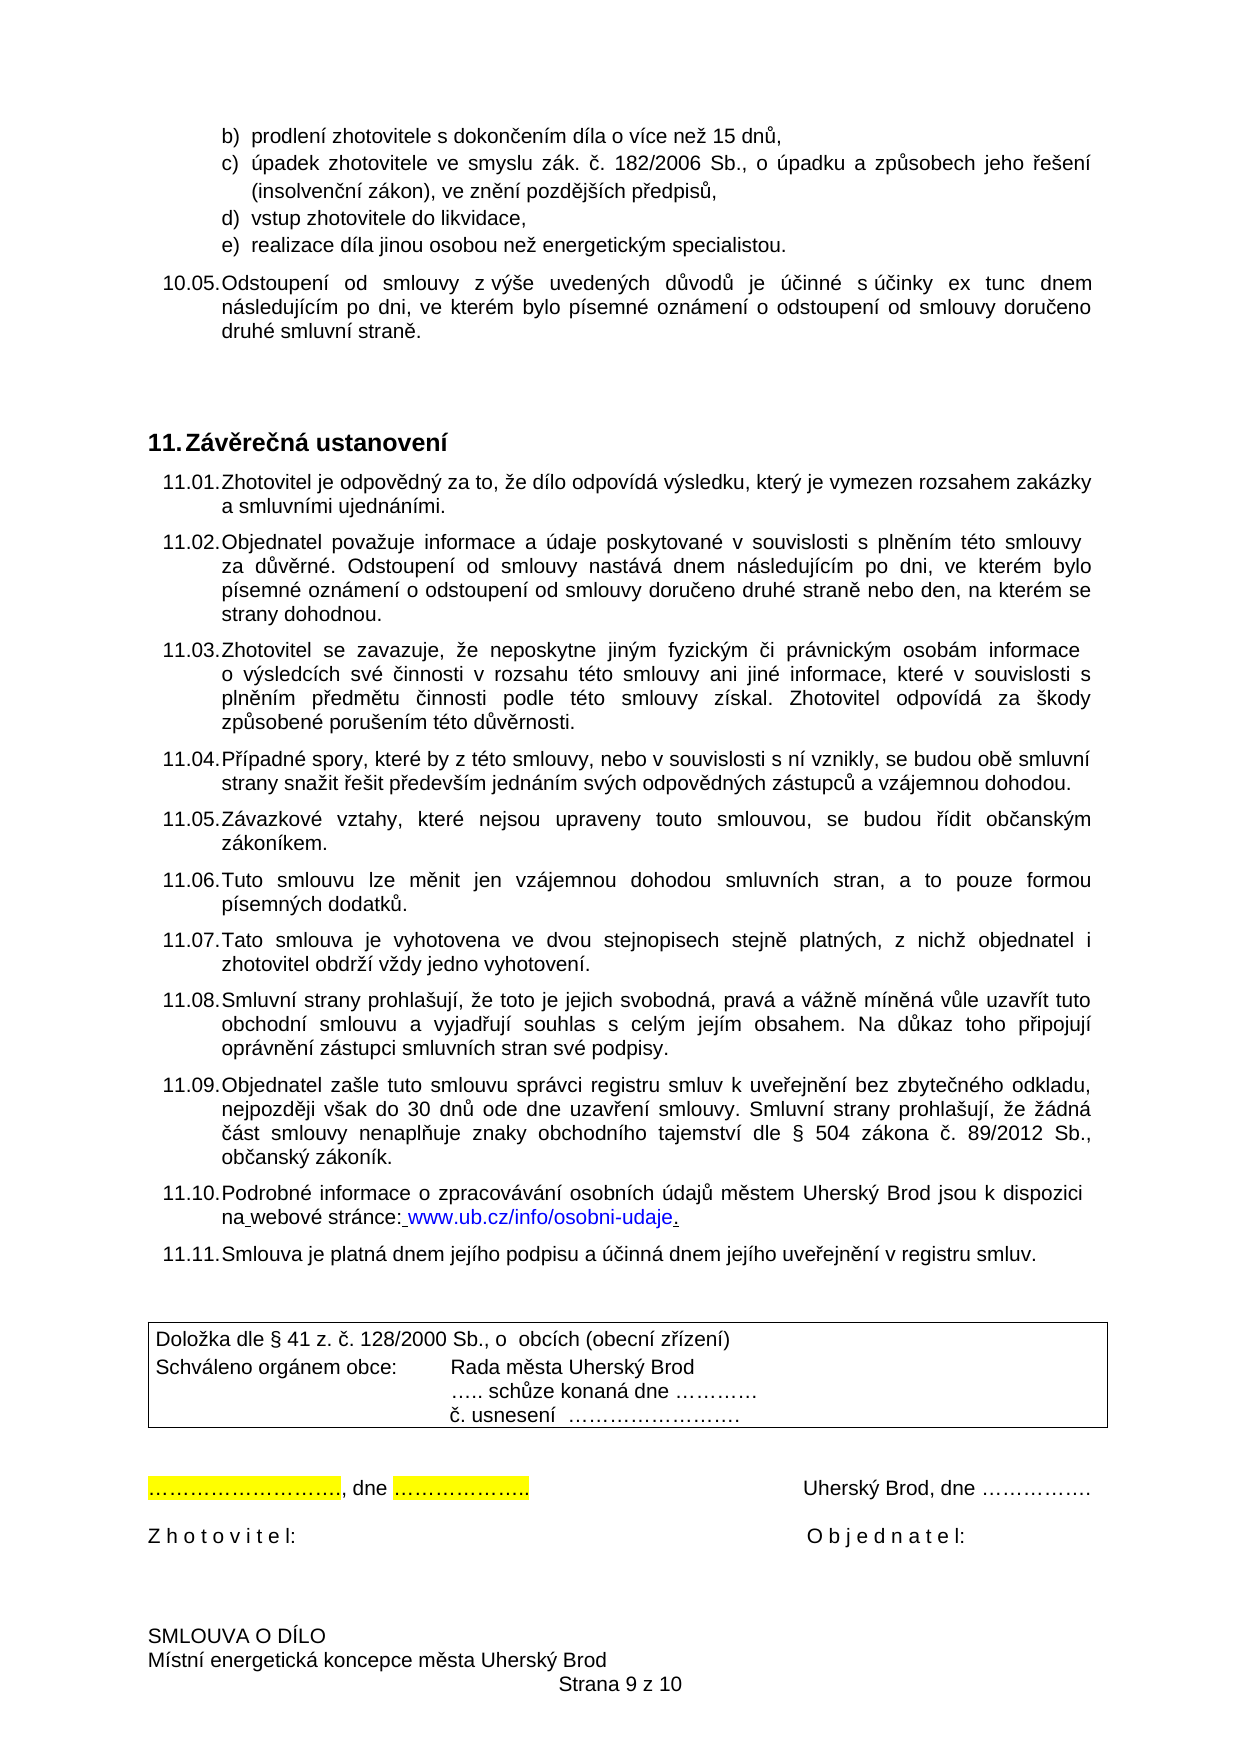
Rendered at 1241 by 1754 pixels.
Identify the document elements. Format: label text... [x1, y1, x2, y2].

text ………………………., dne ……………….. Uherský Brod, dne ……………. [529, 1476, 1093, 1500]
text e) realizace díla jinou osobou než energetickým specialistou. [221, 231, 1093, 258]
subtitle Smlouva je platná dnem jejího podpisu a účinná dnem jejího uveřejnění v registru smluv. [162, 1241, 1093, 1265]
subtitle Podrobné informace o zpracovávání osobních údajů městem Uherský Brod jsou k dispozici na webové stránce: www.ub.cz/info/osobni-udaje. [162, 1181, 1093, 1229]
subtitle Objednatel zašle tuto smlouvu správci registru smluv k uveřejnění bez zbytečného odkladu, nejpozději však do 30 dnů ode dne uzavření smlouvy. Smluvní strany prohlašují, že žádná část smlouvy nenaplňuje znaky obchodního tajemství dle § 504 zákona č. 89/2012 Sb., občanský zákoník. [162, 1073, 1093, 1168]
text b) prodlení zhotovitele s dokončením díla o více než 15 dnů, [221, 122, 1093, 149]
subtitle Závazkové vztahy, které nejsou upraveny touto smlouvou, se budou řídit občanským zákoníkem. [162, 807, 1093, 855]
subtitle Objednatel považuje informace a údaje poskytované v souvislosti s plněním této smlouvy za důvěrné. Odstoupení od smlouvy nastává dnem následujícím po dni, ve kterém bylo písemné oznámení o odstoupení od smlouvy doručeno druhé straně nebo den, na kterém se strany dohodnou. [162, 530, 1093, 626]
text Z h o t o v i t e l: O b j e d n a t e l: [148, 1524, 1093, 1548]
subtitle Tato smlouva je vyhotovena ve dvou stejnopisech stejně platných, z nichž objednatel i zhotovitel obdrží vždy jedno vyhotovení. [162, 928, 1093, 976]
subtitle Závěrečná ustanovení [148, 428, 1093, 457]
subtitle Případné spory, které by z této smlouvy, nebo v souvislosti s ní vznikly, se budou obě smluvní strany snažit řešit především jednáním svých odpovědných zástupců a vzájemnou dohodou. [162, 747, 1093, 794]
subtitle Zhotovitel je odpovědný za to, že dílo odpovídá výsledku, který je vymezen rozsahem zakázky a smluvními ujednáními. [162, 469, 1093, 517]
table_header Doložka dle § 41 z. č. 128/2000 Sb., o obcích (obecní zřízení) [149, 1323, 1107, 1355]
subtitle Tuto smlouvu lze měnit jen vzájemnou dohodou smluvních stran, a to pouze formou písemných dodatků. [162, 867, 1093, 915]
subtitle Smluvní strany prohlašují, že toto je jejich svobodná, pravá a vážně míněná vůle uzavřít tuto obchodní smlouvu a vyjadřují souhlas s celým jejím obsahem. Na důkaz toho připojují oprávnění zástupci smluvních stran své podpisy. [162, 988, 1093, 1060]
subtitle Odstoupení od smlouvy z výše uvedených důvodů je účinné s účinky ex tunc dnem následujícím po dni, ve kterém bylo písemné oznámení o odstoupení od smlouvy doručeno druhé smluvní straně. [162, 271, 1093, 343]
text c) úpadek zhotovitele ve smyslu zák. č. 182/2006 Sb., o úpadku a způsobech jeho řešení (insolvenční zákon), ve znění pozdějších předpisů, [221, 149, 1093, 204]
table_cell Schváleno orgánem obce: Rada města Uherský Brod [149, 1355, 1107, 1379]
table_cell ….. schůze konaná dne ………… č. usnesení ……………………. [149, 1379, 1107, 1427]
subtitle Zhotovitel se zavazuje, že neposkytne jiným fyzickým či právnickým osobám informace o výsledcích své činnosti v rozsahu této smlouvy ani jiné informace, které v souvislosti s plněním předmětu činnosti podle této smlouvy získal. Zhotovitel odpovídá za škody způsobené porušením této důvěrnosti. [162, 638, 1093, 734]
text d) vstup zhotovitele do likvidace, [221, 204, 1093, 231]
